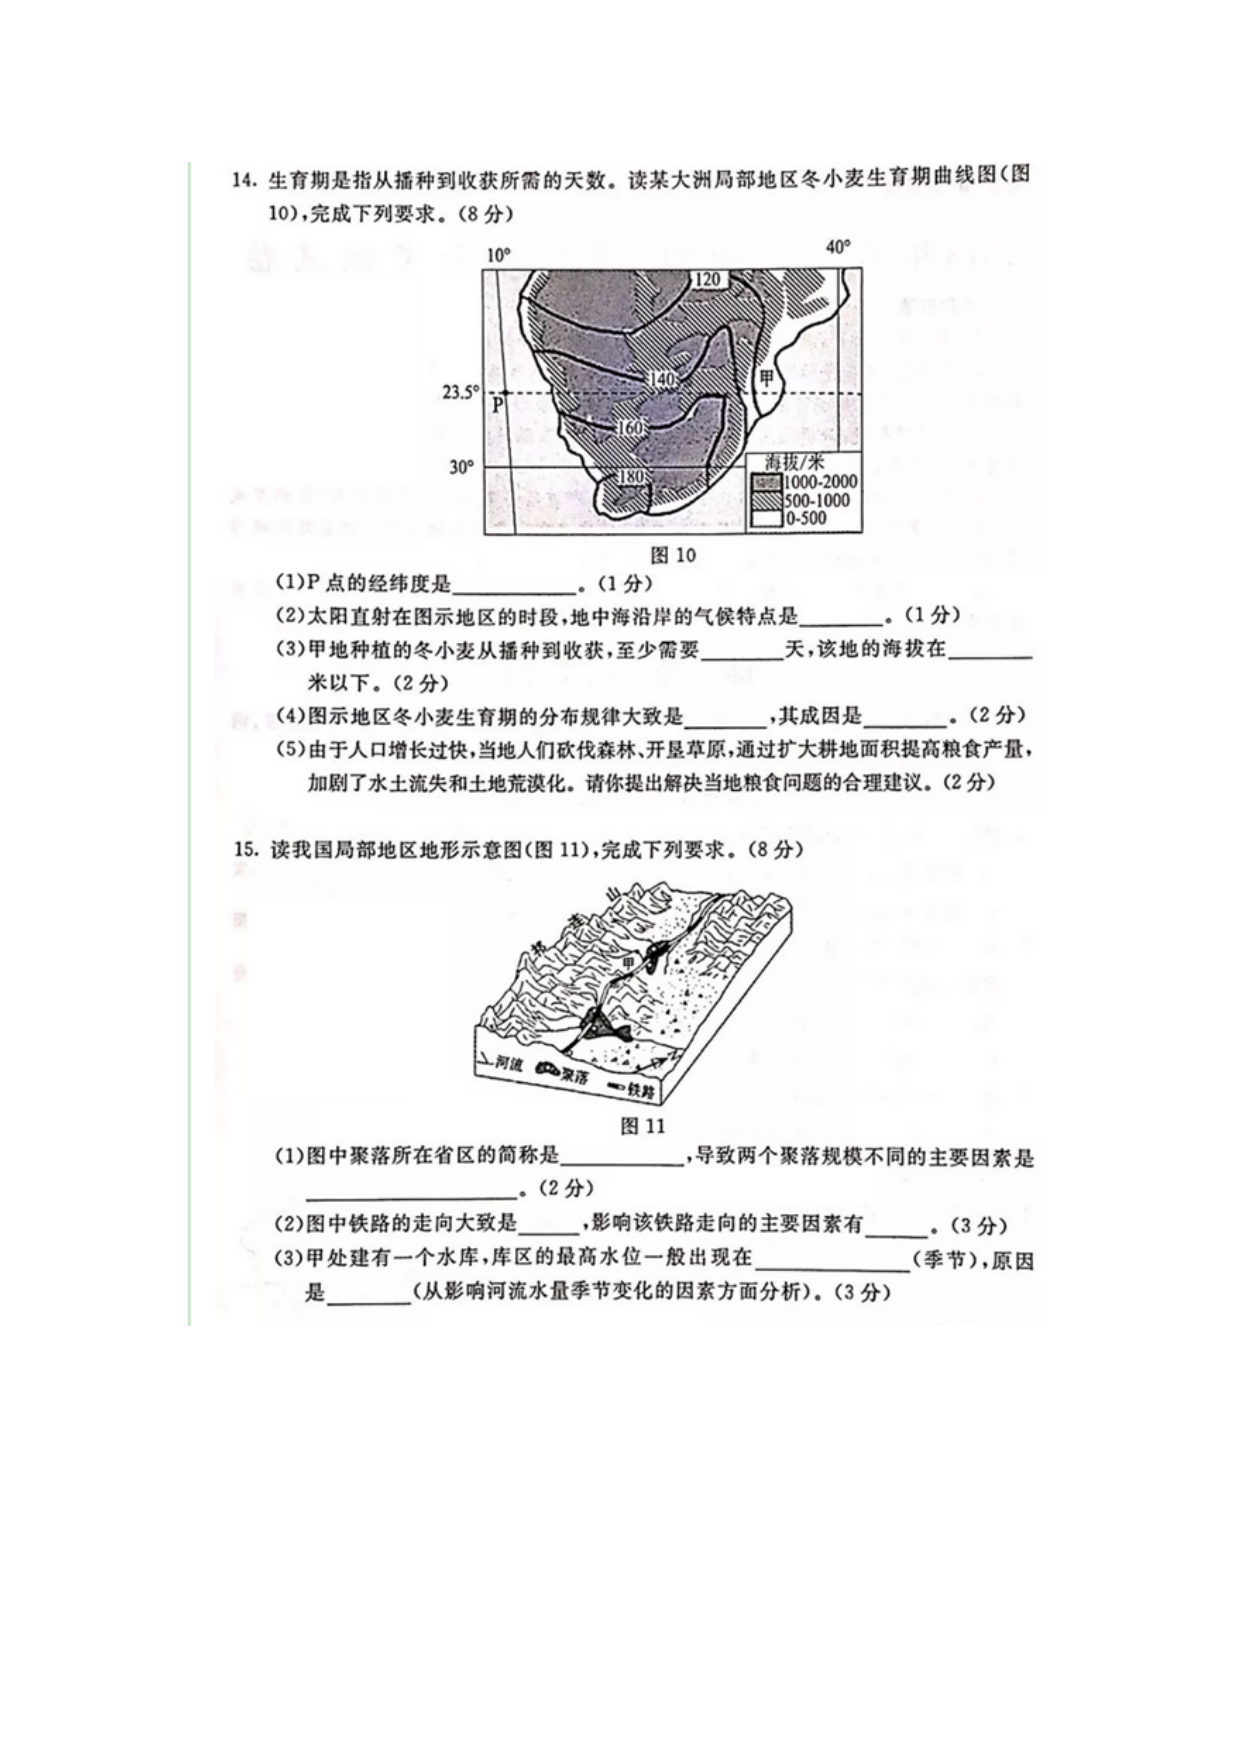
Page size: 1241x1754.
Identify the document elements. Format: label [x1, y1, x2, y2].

picture [187, 162, 1053, 1326]
